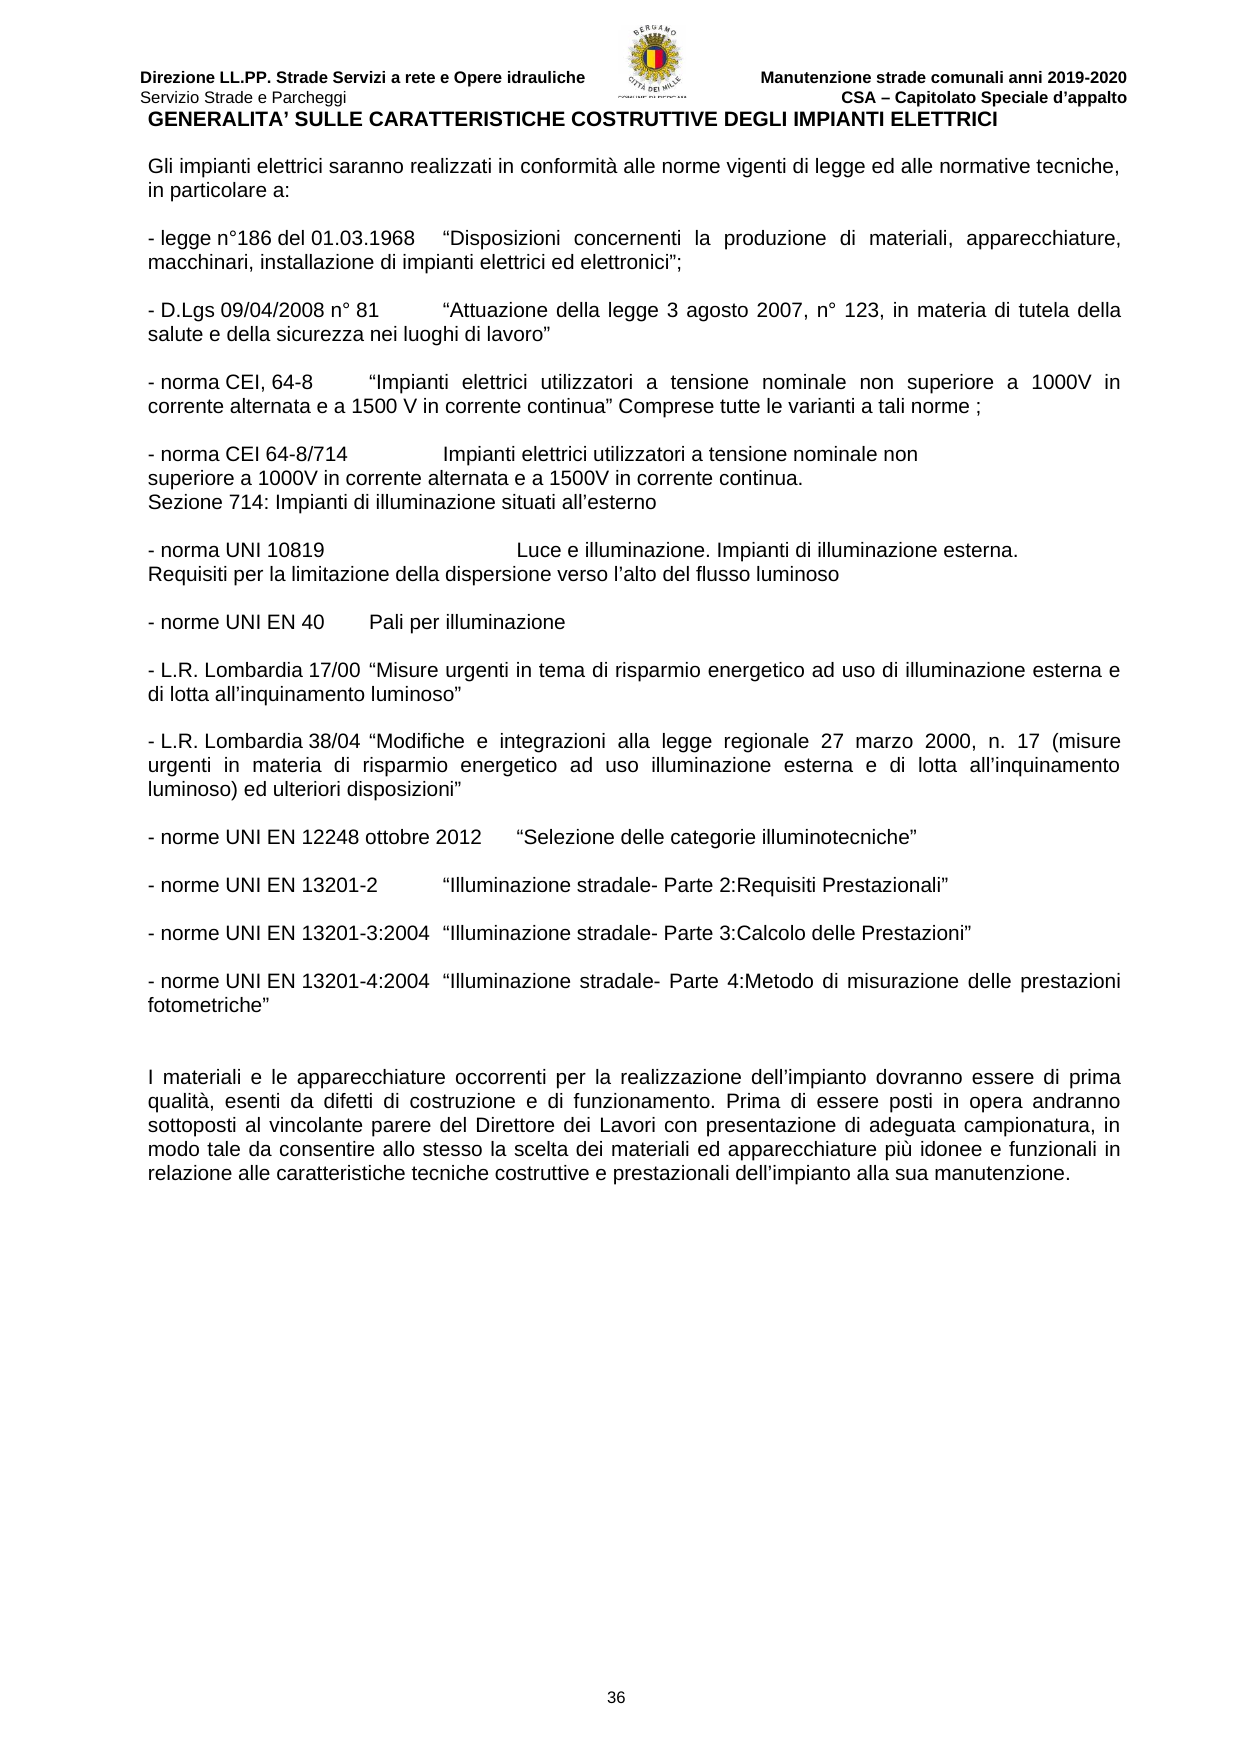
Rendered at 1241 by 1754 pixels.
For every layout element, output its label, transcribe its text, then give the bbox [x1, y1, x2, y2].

text GENERALITA’ SULLE CARATTERISTICHE COSTRUTTIVE DEGLI IMPIANTI ELETTRICI [148, 106, 1122, 130]
text - L.R. Lombardia 17/00 “Misure urgenti in tema di risparmio energetico ad uso di illuminazione esterna e di lotta all’inquinamento luminoso” [148, 657, 1122, 705]
picture [617, 25, 687, 97]
text - D.Lgs 09/04/2008 n° 81 “Attuazione della legge 3 agosto 2007, n° 123, in materia di tutela della salute e della sicurezza nei luoghi di lavoro” [148, 298, 1122, 346]
text - norme UNI EN 13201-4:2004 “Illuminazione stradale- Parte 4:Metodo di misurazione delle prestazioni fotometriche” [148, 969, 1122, 1017]
text - norma CEI 64-8/714 Impianti elettrici utilizzatori a tensione nominale non [148, 442, 1122, 466]
text Sezione 714: Impianti di illuminazione situati all’esterno [148, 490, 1122, 514]
text - norme UNI EN 40 Pali per illuminazione [148, 609, 1122, 633]
text - norma UNI 10819 Luce e illuminazione. Impianti di illuminazione esterna. [148, 538, 1122, 562]
text Requisiti per la limitazione della dispersione verso l’alto del flusso luminoso [148, 562, 1122, 586]
text - norme UNI EN 12248 ottobre 2012 “Selezione delle categorie illuminotecniche” [148, 825, 1122, 849]
text - L.R. Lombardia 38/04 “Modifiche e integrazioni alla legge regionale 27 marzo 2000, n. 17 (misure urgenti in materia di risparmio energetico ad uso illuminazione esterna e di lotta all’inquinamento luminoso) ed ulteriori disposizioni” [148, 729, 1122, 801]
text - legge n°186 del 01.03.1968 “Disposizioni concernenti la produzione di materiali, apparecchiature, macchinari, installazione di impianti elettrici ed elettronici”; [148, 226, 1122, 274]
text - norme UNI EN 13201-2 “Illuminazione stradale- Parte 2:Requisiti Prestazionali” [148, 873, 1122, 897]
text - norma CEI, 64-8 “Impianti elettrici utilizzatori a tensione nominale non superiore a 1000V in corrente alternata e a 1500 V in corrente continua” Comprese tutte le varianti a tali norme ; [148, 370, 1122, 418]
text I materiali e le apparecchiature occorrenti per la realizzazione dell’impianto dovranno essere di prima qualità, esenti da difetti di costruzione e di funzionamento. Prima di essere posti in opera andranno sottoposti al vincolante parere del Direttore dei Lavori con presentazione di adeguata campionatura, in modo tale da consentire allo stesso la scelta dei materiali ed apparecchiature più idonee e funzionali in relazione alle caratteristiche tecniche costruttive e prestazionali dell’impianto alla sua manutenzione. [148, 1065, 1122, 1184]
text Gli impianti elettrici saranno realizzati in conformità alle norme vigenti di legge ed alle normative tecniche, in particolare a: [148, 154, 1122, 202]
text superiore a 1000V in corrente alternata e a 1500V in corrente continua. [148, 466, 1122, 490]
text - norme UNI EN 13201-3:2004 “Illuminazione stradale- Parte 3:Calcolo delle Prestazioni” [148, 921, 1122, 945]
